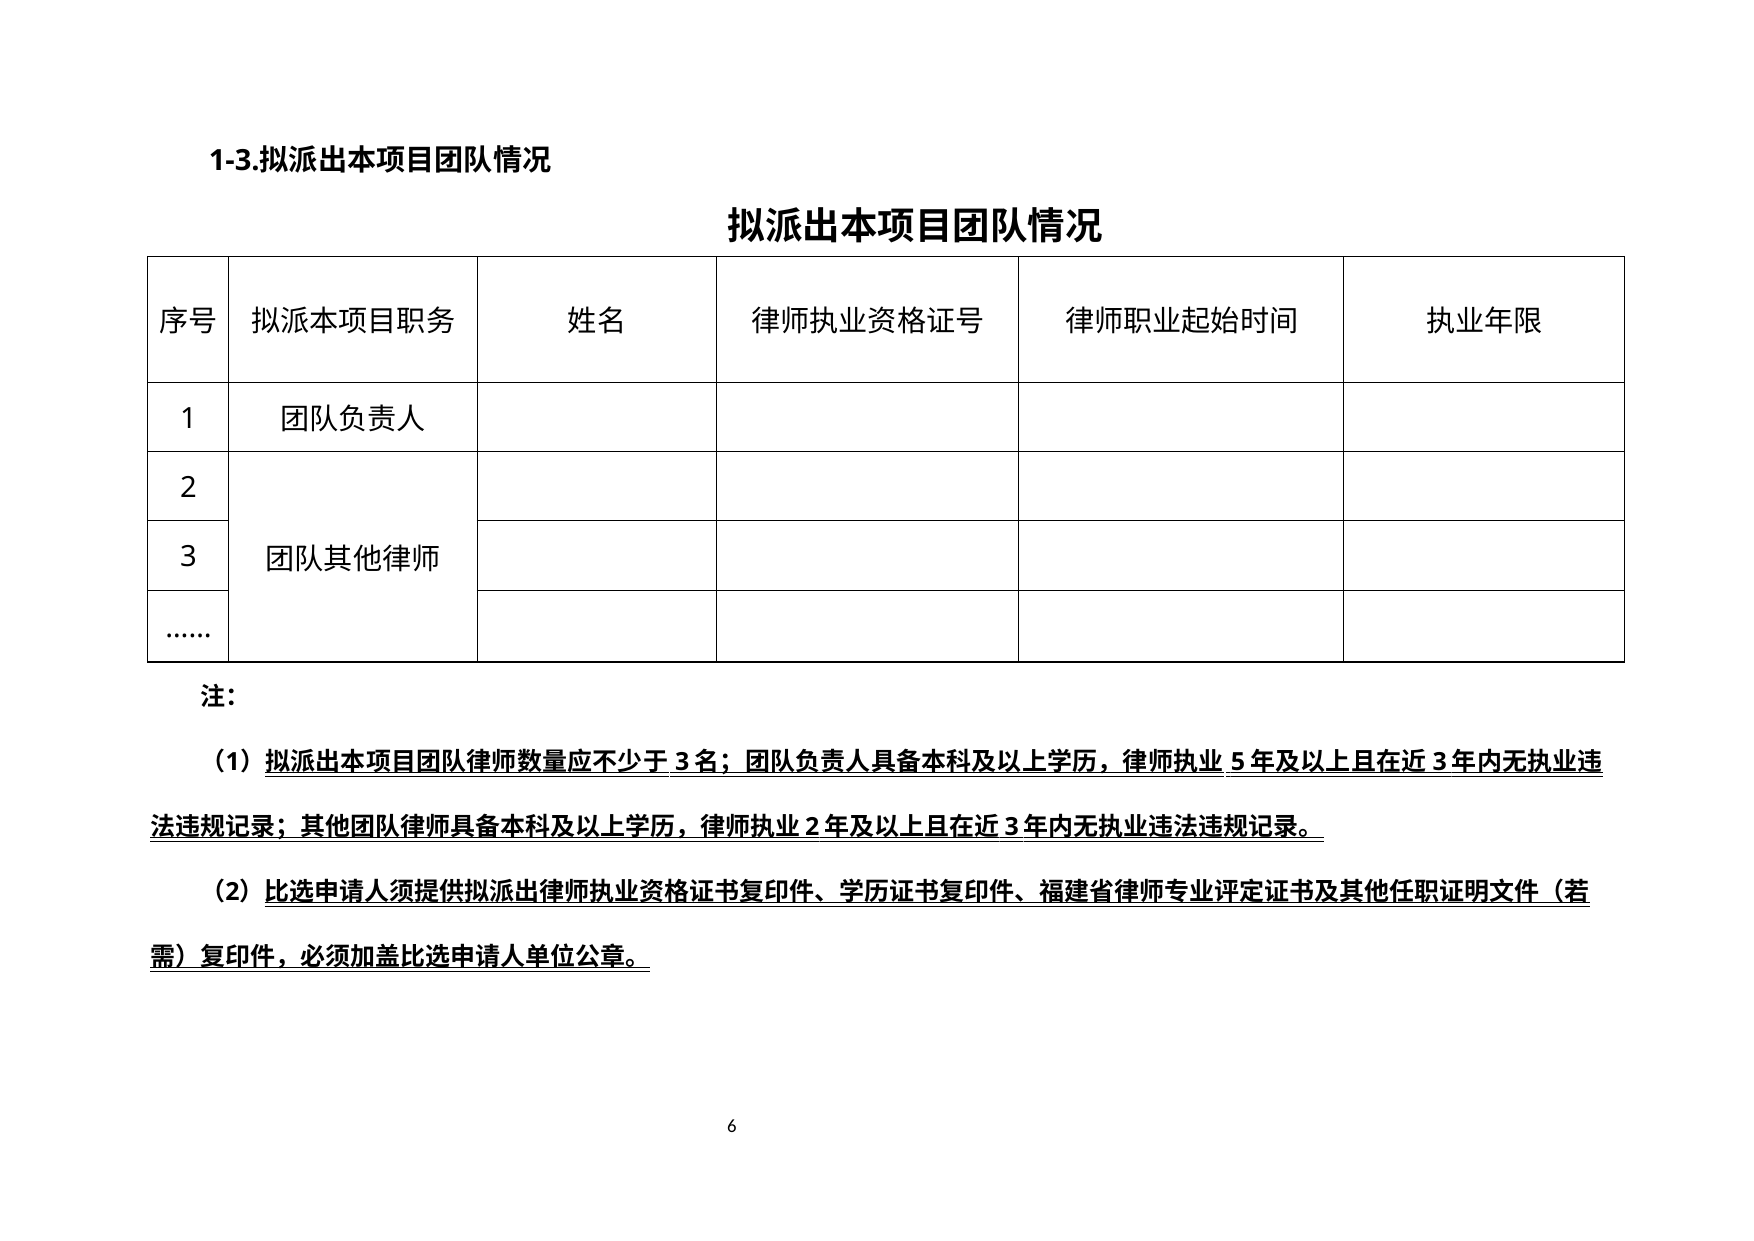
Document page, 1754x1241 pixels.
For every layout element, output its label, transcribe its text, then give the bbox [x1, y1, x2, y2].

table_cell 团队负责人 [229, 383, 477, 451]
table_header 律师职业起始时间 [1019, 257, 1343, 382]
table_cell [717, 452, 1018, 520]
text 1-3.拟派出本项目团队情况 [150, 126, 1604, 191]
table_cell …… [148, 591, 228, 661]
table_cell 1 [148, 383, 228, 451]
table_cell [1019, 383, 1343, 451]
table_cell 2 [148, 452, 228, 520]
table_cell [1344, 452, 1624, 520]
table_cell [478, 591, 716, 661]
table_cell [717, 591, 1018, 661]
table_header 执业年限 [1344, 257, 1624, 382]
table_cell [1344, 591, 1624, 661]
table_header 姓名 [478, 257, 716, 382]
list （1）拟派出本项目团队律师数量应不少于3名；团队负责人具备本科及以上学历，律师执业5年及以上且在近3年内无执业违法违规记录；其他团队律师具备本科及以上学历，律师执业2年及以上且在近3年内无执业违法违规记录。 [150, 727, 1604, 857]
table_cell 团队其他律师 [229, 452, 477, 661]
table_cell [478, 452, 716, 520]
table_cell 3 [148, 521, 228, 590]
table_cell [1019, 521, 1343, 590]
table_header 序号 [148, 257, 228, 382]
table_header 拟派本项目职务 [229, 257, 477, 382]
table_cell [1019, 591, 1343, 661]
text 拟派出本项目团队情况 [150, 191, 1604, 256]
table_header 律师执业资格证号 [717, 257, 1018, 382]
table_cell [478, 521, 716, 590]
table_cell [1019, 452, 1343, 520]
table_cell [717, 383, 1018, 451]
table_cell [1344, 383, 1624, 451]
table_cell [717, 521, 1018, 590]
text （2）比选申请人须提供拟派出律师执业资格证书复印件、学历证书复印件、福建省律师专业评定证书及其他任职证明文件（若需）复印件，必须加盖比选申请人单位公章。 [150, 857, 1604, 987]
table_cell [1344, 521, 1624, 590]
list 注： [150, 663, 1604, 727]
table_cell [478, 383, 716, 451]
